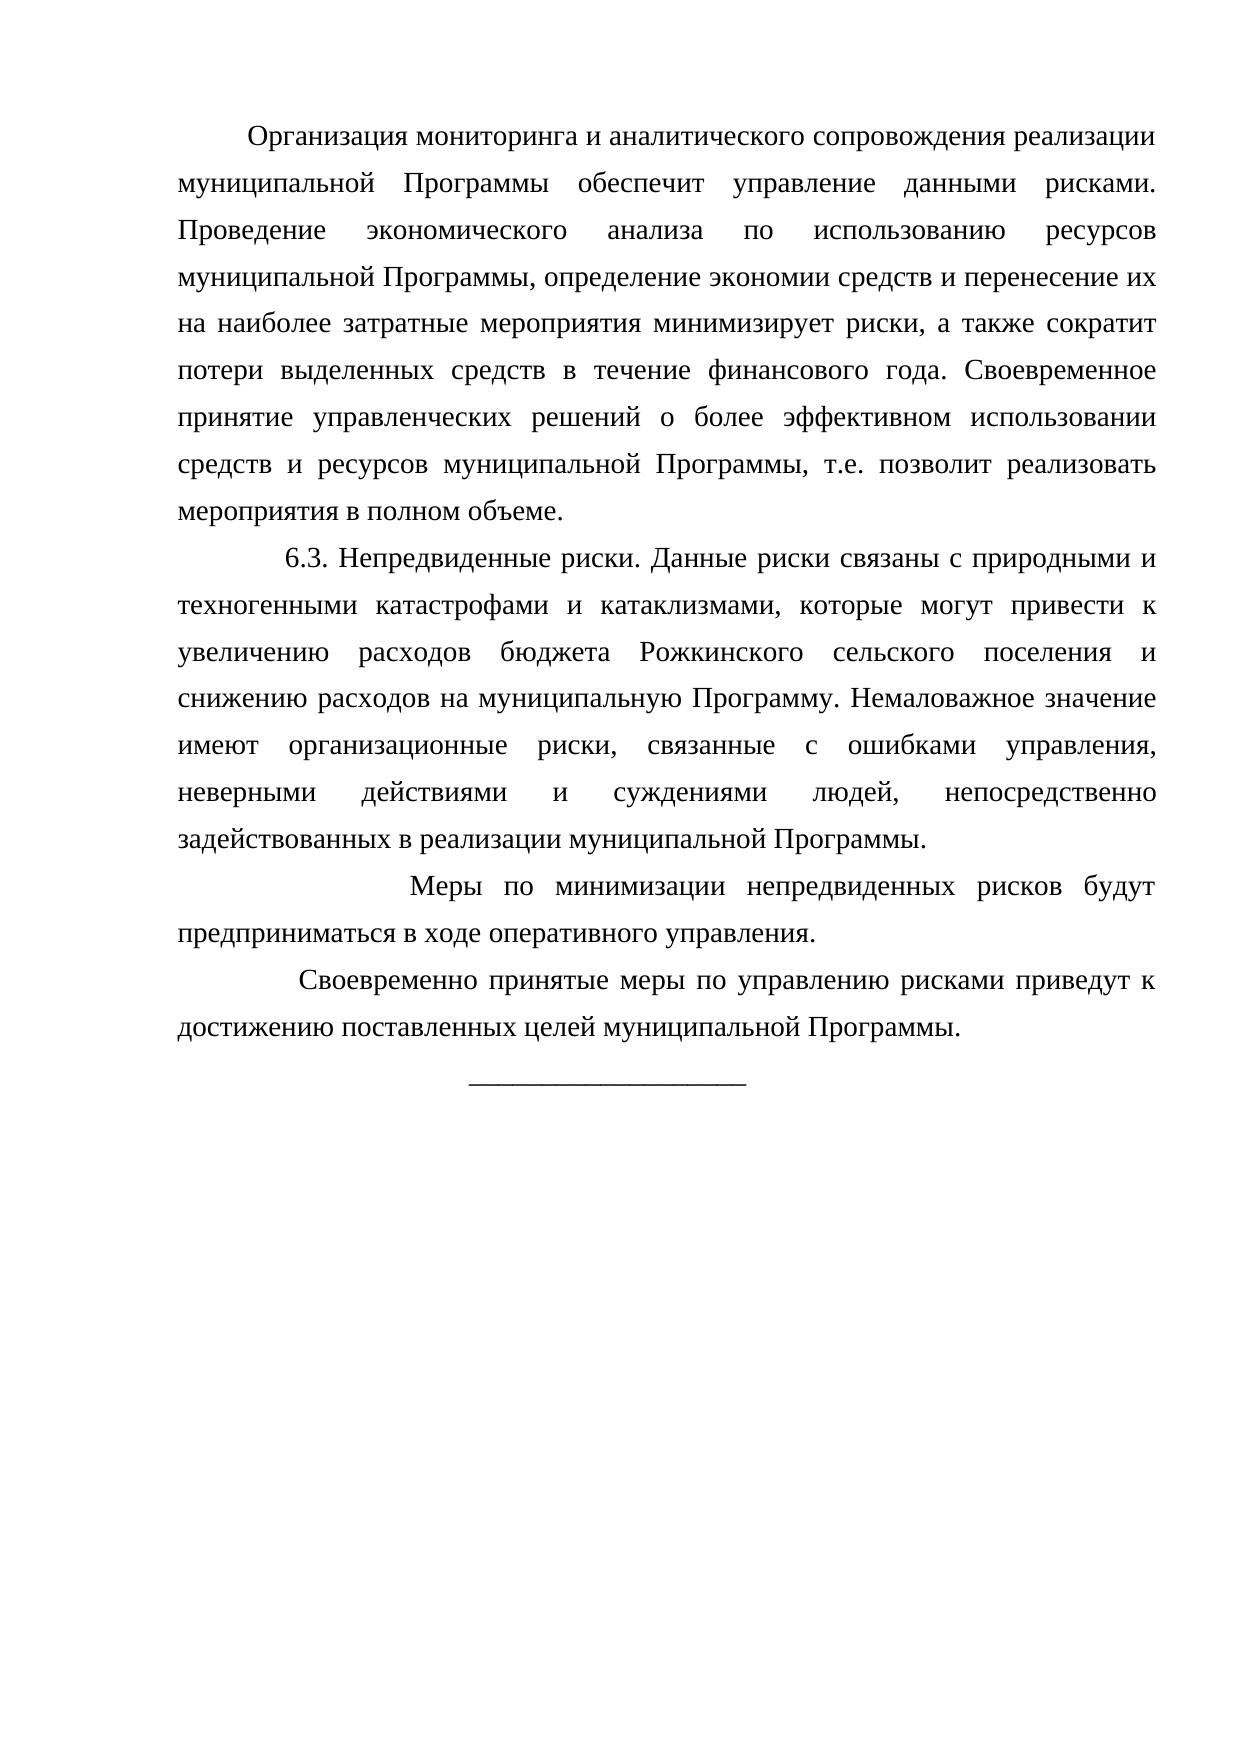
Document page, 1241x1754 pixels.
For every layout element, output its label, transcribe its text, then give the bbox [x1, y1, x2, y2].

text Своевременно принятые меры по управлению рисками приведут к достижению поставленных целей муниципальной Программы. [177, 962, 1157, 1042]
text 6.3. Непредвиденные риски. Данные риски связаны с природными и техногенными катастрофами и катаклизмами, которые могут привести к увеличению расходов бюджета Рожкинского сельского поселения и снижению расходов на муниципальную Программу. Немаловажное значение имеют организационные риски, связанные с ошибками управления, неверными действиями и суждениями людей, непосредственно задействованных в реализации муниципальной Программы. [177, 540, 1157, 855]
text ___________________ [177, 1056, 1157, 1089]
text Организация мониторинга и аналитического сопровождения реализации муниципальной Программы обеспечит управление данными рисками. Проведение экономического анализа по использованию ресурсов муниципальной Программы, определение экономии средств и перенесение их на наиболее затратные мероприятия минимизирует риски, а также сократит потери выделенных средств в течение финансового года. Своевременное принятие управленческих решений о более эффективном использовании средств и ресурсов муниципальной Программы, т.е. позволит реализовать мероприятия в полном объеме. [177, 118, 1157, 527]
text Меры по минимизации непредвиденных рисков будут предприниматься в ходе оперативного управления. [177, 868, 1157, 948]
